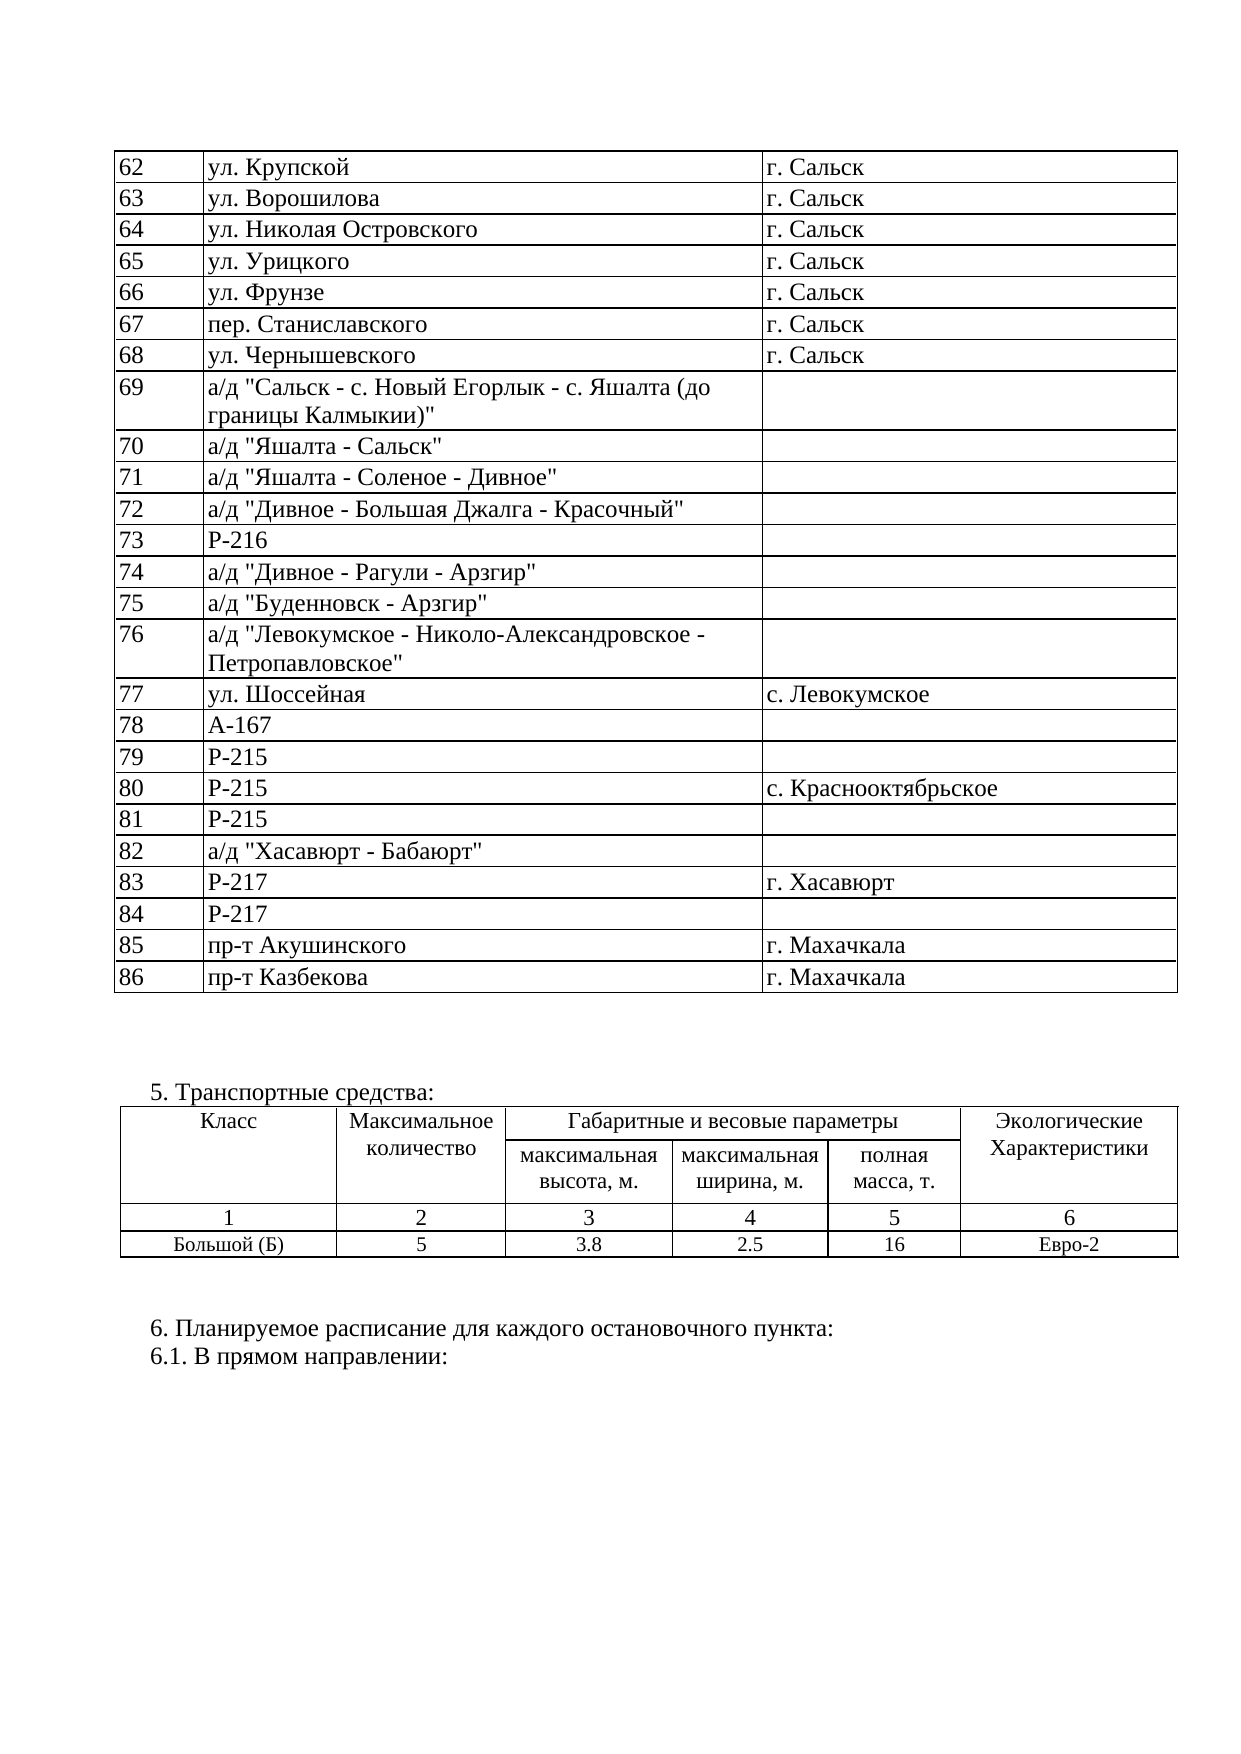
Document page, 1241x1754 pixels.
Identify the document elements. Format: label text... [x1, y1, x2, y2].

table_header Класс [121, 1107, 336, 1202]
table_cell 64 [115, 214, 203, 244]
table_cell Евро-2 [961, 1232, 1177, 1256]
table_cell [763, 555, 1177, 587]
table_cell 84 [115, 898, 203, 929]
table_cell 2 [337, 1204, 505, 1230]
table_cell [763, 803, 1177, 834]
table_cell 62 [115, 152, 203, 181]
table_cell Р-217 [204, 899, 762, 929]
table_cell 3.8 [506, 1232, 672, 1256]
table_cell г. Махачкала [763, 929, 1177, 960]
table_cell 63 [115, 183, 203, 213]
text 5. Транспортные средства: [150, 1077, 1090, 1106]
table_cell 1 [121, 1204, 336, 1230]
table_cell г. Сальск [763, 152, 1177, 181]
table_cell с. Левокумское [763, 677, 1177, 708]
table_cell [763, 740, 1177, 771]
table_cell 83 [115, 867, 203, 897]
table_cell а/д "Дивное - Рагули - Арзгир" [204, 557, 762, 587]
table_cell г. Сальск [763, 213, 1177, 244]
table_cell пр-т Казбекова [204, 962, 762, 992]
table_cell а/д "Буденновск - Арзгир" [204, 588, 762, 618]
table_cell 81 [115, 804, 203, 834]
table_cell пр-т Акушинского [204, 930, 762, 960]
table_cell Р-216 [204, 525, 762, 555]
table_cell ул. Крупской [204, 152, 762, 181]
table_cell [763, 524, 1177, 555]
table_cell г. Сальск [763, 339, 1177, 370]
table_cell Большой (Б) [121, 1232, 336, 1256]
table_cell 82 [115, 835, 203, 866]
table_cell 75 [115, 588, 203, 618]
table_cell 78 [115, 710, 203, 740]
table_cell [763, 587, 1177, 618]
table_cell ул. Урицкого [204, 246, 762, 276]
table_cell 80 [115, 773, 203, 803]
table_cell г. Сальск [763, 276, 1177, 307]
table_cell 69 [115, 371, 203, 429]
table_cell пер. Станиславского [204, 309, 762, 339]
table_cell г. Сальск [763, 244, 1177, 276]
table_cell г. Хасавюрт [763, 866, 1177, 897]
table_cell 2.5 [673, 1232, 827, 1256]
table_cell а/д "Яшалта - Соленое - Дивное" [204, 462, 762, 492]
table_cell Р-215 [204, 773, 762, 803]
table_cell г. Сальск [763, 181, 1177, 213]
table_cell [763, 897, 1177, 929]
table_cell Р-215 [204, 805, 762, 834]
table_cell а/д "Яшалта - Сальск" [204, 431, 762, 461]
table_cell 73 [115, 525, 203, 555]
table_cell [763, 709, 1177, 740]
table_cell 86 [115, 961, 203, 992]
table_cell 77 [115, 678, 203, 708]
table_cell а/д "Хасавюрт - Бабаюрт" [204, 836, 762, 866]
table_cell максимальная ширина, м. [673, 1141, 827, 1202]
table_cell 5 [337, 1232, 505, 1256]
table_cell 85 [115, 930, 203, 960]
table_cell 5 [829, 1204, 960, 1230]
table_cell с. Краснооктябрьское [763, 771, 1177, 803]
table_cell [763, 618, 1177, 677]
table_cell 67 [115, 308, 203, 339]
table_cell 66 [115, 277, 203, 307]
table_cell Р-215 [204, 742, 762, 771]
table_cell полная масса, т. [829, 1141, 960, 1202]
table_cell 79 [115, 741, 203, 771]
table_cell [763, 429, 1177, 461]
table_cell г. Махачкала [763, 960, 1177, 992]
table_cell а/д "Левокумское - Николо-Александровское - Петропавловское" [204, 620, 762, 677]
table_cell 74 [115, 556, 203, 587]
table_cell [763, 461, 1177, 492]
table_cell 6 [961, 1204, 1177, 1230]
table_cell 71 [115, 462, 203, 492]
table_cell [763, 834, 1177, 866]
table_cell ул. Чернышевского [204, 340, 762, 370]
table_cell ул. Николая Островского [204, 215, 762, 244]
table_cell 70 [115, 430, 203, 461]
table_cell 72 [115, 493, 203, 524]
table_cell 16 [829, 1232, 960, 1256]
table_cell г. Сальск [763, 307, 1177, 339]
table_cell а/д "Дивное - Большая Джалга - Красочный" [204, 494, 762, 524]
table_cell [763, 492, 1177, 524]
table_cell [763, 370, 1177, 429]
table_cell а/д "Сальск - с. Новый Егорлык - с. Яшалта (до границы Калмыкии)" [204, 372, 762, 429]
table_cell Р-217 [204, 867, 762, 897]
table_cell 3 [506, 1204, 672, 1230]
text 6.1. В прямом направлении: [150, 1341, 1090, 1370]
table_cell максимальная высота, м. [506, 1141, 672, 1202]
table_cell ул. Ворошилова [204, 183, 762, 213]
table_header Экологические Характеристики [961, 1107, 1177, 1202]
table_cell 65 [115, 245, 203, 276]
table_header Максимальное количество [337, 1107, 505, 1202]
table_cell 76 [115, 619, 203, 677]
table_header Габаритные и весовые параметры [506, 1107, 960, 1139]
table_cell 4 [673, 1204, 827, 1230]
text 6. Планируемое расписание для каждого остановочного пункта: [150, 1313, 1090, 1341]
table_cell 68 [115, 340, 203, 370]
table_cell А-167 [204, 710, 762, 740]
table_cell ул. Фрунзе [204, 277, 762, 307]
table_cell ул. Шоссейная [204, 679, 762, 708]
